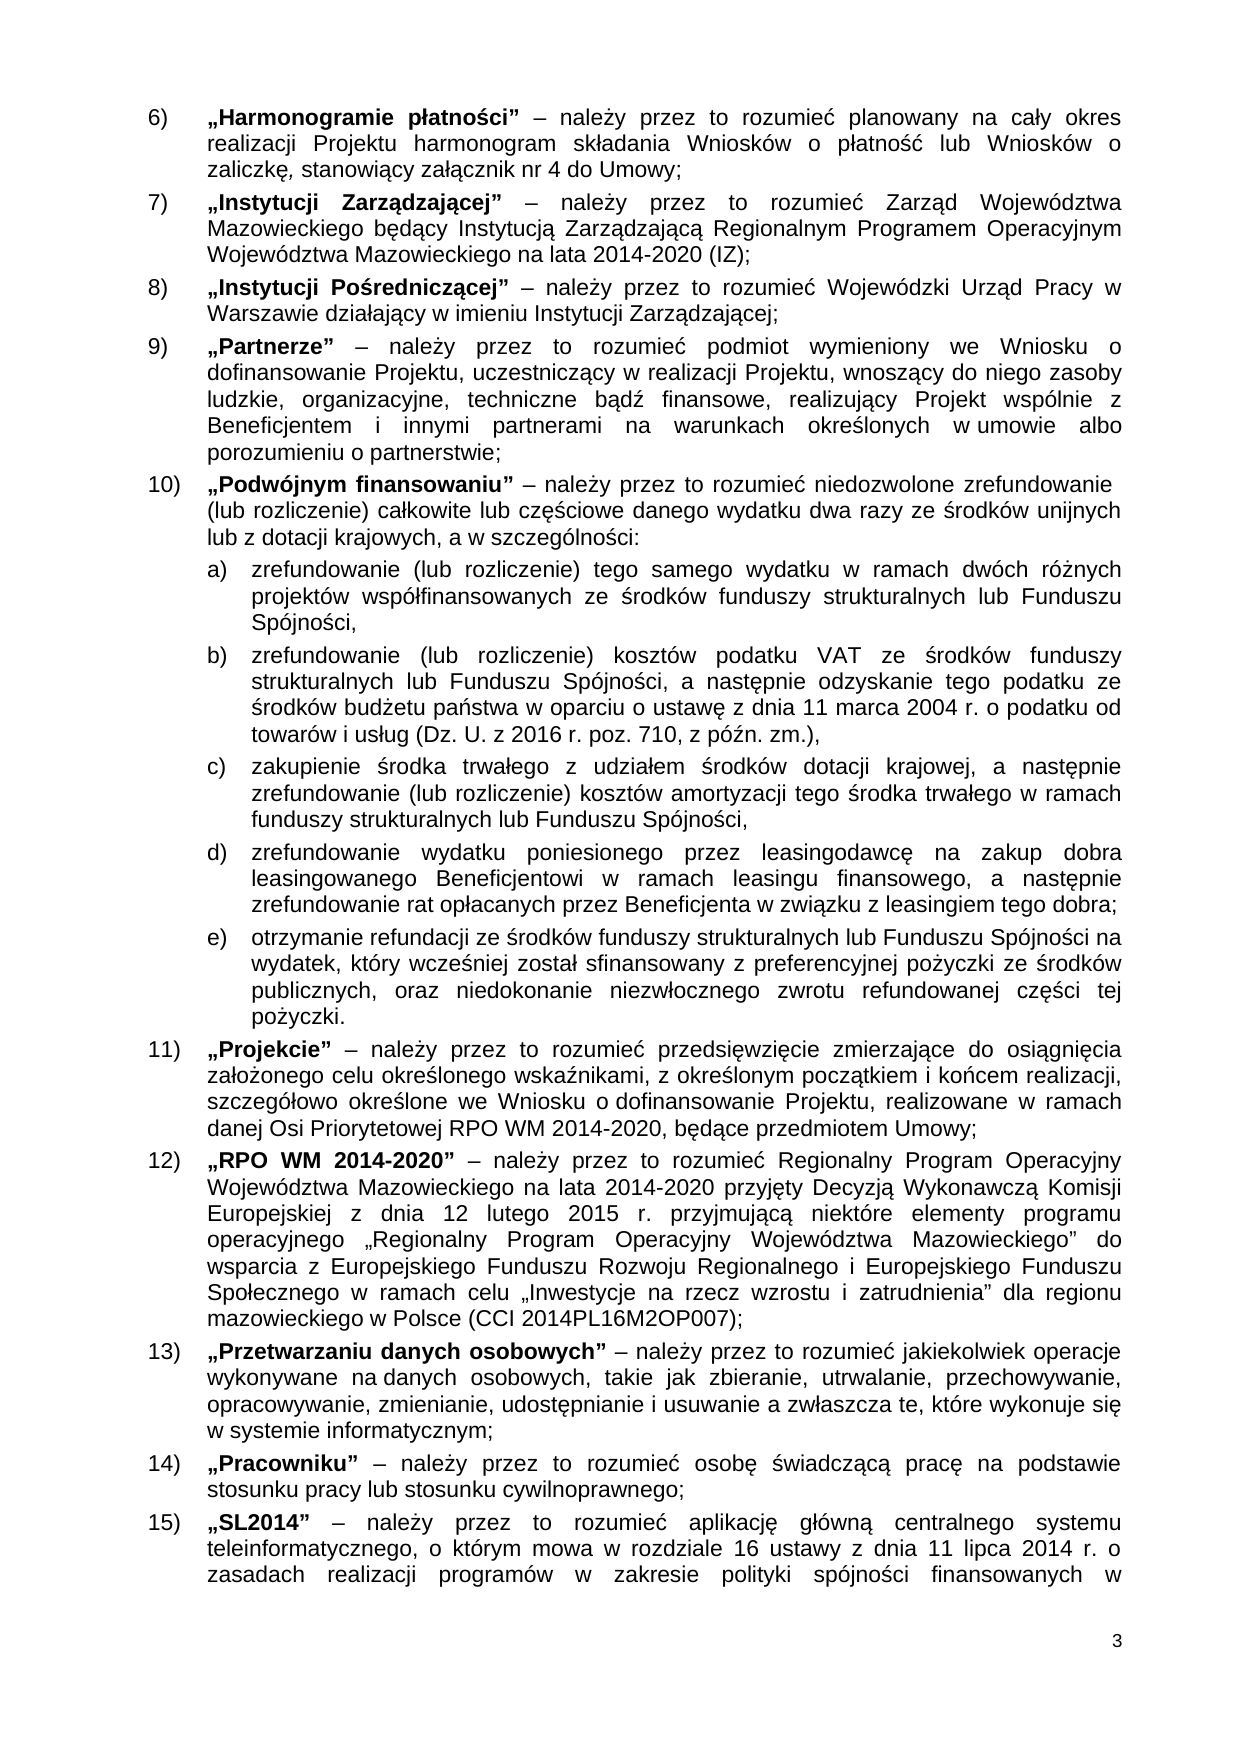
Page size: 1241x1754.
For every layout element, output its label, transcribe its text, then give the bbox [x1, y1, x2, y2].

list „Przetwarzaniu danych osobowych” – należy przez to rozumieć jakiekolwiek operacje wykonywane na danych osobowych, takie jak zbieranie, utrwalanie, przechowywanie, opracowywanie, zmienianie, udostępnianie i usuwanie a zwłaszcza te, które wykonuje się w systemie informatycznym; [148, 1338, 1122, 1443]
list „Podwójnym finansowaniu” – należy przez to rozumieć niedozwolone zrefundowanie (lub rozliczenie) całkowite lub częściowe danego wydatku dwa razy ze środków unijnych lub z dotacji krajowych, a w szczególności: [148, 471, 1122, 550]
list zakupienie środka trwałego z udziałem środków dotacji krajowej, a następnie zrefundowanie (lub rozliczenie) kosztów amortyzacji tego środka trwałego w ramach funduszy strukturalnych lub Funduszu Spójności, [207, 753, 1122, 832]
list „Projekcie” – należy przez to rozumieć przedsięwzięcie zmierzające do osiągnięcia założonego celu określonego wskaźnikami, z określonym początkiem i końcem realizacji, szczegółowo określone we Wniosku o dofinansowanie Projektu, realizowane w ramach danej Osi Priorytetowej RPO WM 2014-2020, będące przedmiotem Umowy; [148, 1036, 1122, 1141]
list „Pracowniku” – należy przez to rozumieć osobę świadczącą pracę na podstawie stosunku pracy lub stosunku cywilnoprawnego; [148, 1450, 1122, 1502]
list zrefundowanie (lub rozliczenie) kosztów podatku VAT ze środków funduszy strukturalnych lub Funduszu Spójności, a następnie odzyskanie tego podatku ze środków budżetu państwa w oparciu o ustawę z dnia 11 marca 2004 r. o podatku od towarów i usług (Dz. U. z 2016 r. poz. 710, z późn. zm.), [207, 642, 1122, 747]
list „Harmonogramie płatności” – należy przez to rozumieć planowany na cały okres realizacji Projektu harmonogram składania Wniosków o płatność lub Wniosków o zaliczkę, stanowiący załącznik nr 4 do Umowy; [148, 103, 1122, 182]
list zrefundowanie wydatku poniesionego przez leasingodawcę na zakup dobra leasingowanego Beneficjentowi w ramach leasingu finansowego, a następnie zrefundowanie rat opłacanych przez Beneficjenta w związku z leasingiem tego dobra; [207, 839, 1122, 918]
list „RPO WM 2014-2020” – należy przez to rozumieć Regionalny Program Operacyjny Województwa Mazowieckiego na lata 2014-2020 przyjęty Decyzją Wykonawczą Komisji Europejskiej z dnia 12 lutego 2015 r. przyjmującą niektóre elementy programu operacyjnego „Regionalny Program Operacyjny Województwa Mazowieckiego” do wsparcia z Europejskiego Funduszu Rozwoju Regionalnego i Europejskiego Funduszu Społecznego w ramach celu „Inwestycje na rzecz wzrostu i zatrudnienia” dla regionu mazowieckiego w Polsce (CCI 2014PL16M2OP007); [148, 1147, 1122, 1332]
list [148, 1509, 1122, 1588]
list „Instytucji Zarządzającej” – należy przez to rozumieć Zarząd Województwa Mazowieckiego będący Instytucją Zarządzającą Regionalnym Programem Operacyjnym Województwa Mazowieckiego na lata 2014-2020 (IZ); [148, 189, 1122, 268]
list „Partnerze” – należy przez to rozumieć podmiot wymieniony we Wniosku o dofinansowanie Projektu, uczestniczący w realizacji Projektu, wnoszący do niego zasoby ludzkie, organizacyjne, techniczne bądź finansowe, realizujący Projekt wspólnie z Beneficjentem i innymi partnerami na warunkach określonych w umowie albo porozumieniu o partnerstwie; [148, 333, 1122, 465]
list „Instytucji Pośredniczącej” – należy przez to rozumieć Wojewódzki Urząd Pracy w Warszawie działający w imieniu Instytucji Zarządzającej; [148, 274, 1122, 327]
list otrzymanie refundacji ze środków funduszy strukturalnych lub Funduszu Spójności na wydatek, który wcześniej został sfinansowany z preferencyjnej pożyczki ze środków publicznych, oraz niedokonanie niezwłocznego zwrotu refundowanej części tej pożyczki. [207, 924, 1122, 1029]
list zrefundowanie (lub rozliczenie) tego samego wydatku w ramach dwóch różnych projektów współfinansowanych ze środków funduszy strukturalnych lub Funduszu Spójności, [207, 556, 1122, 635]
